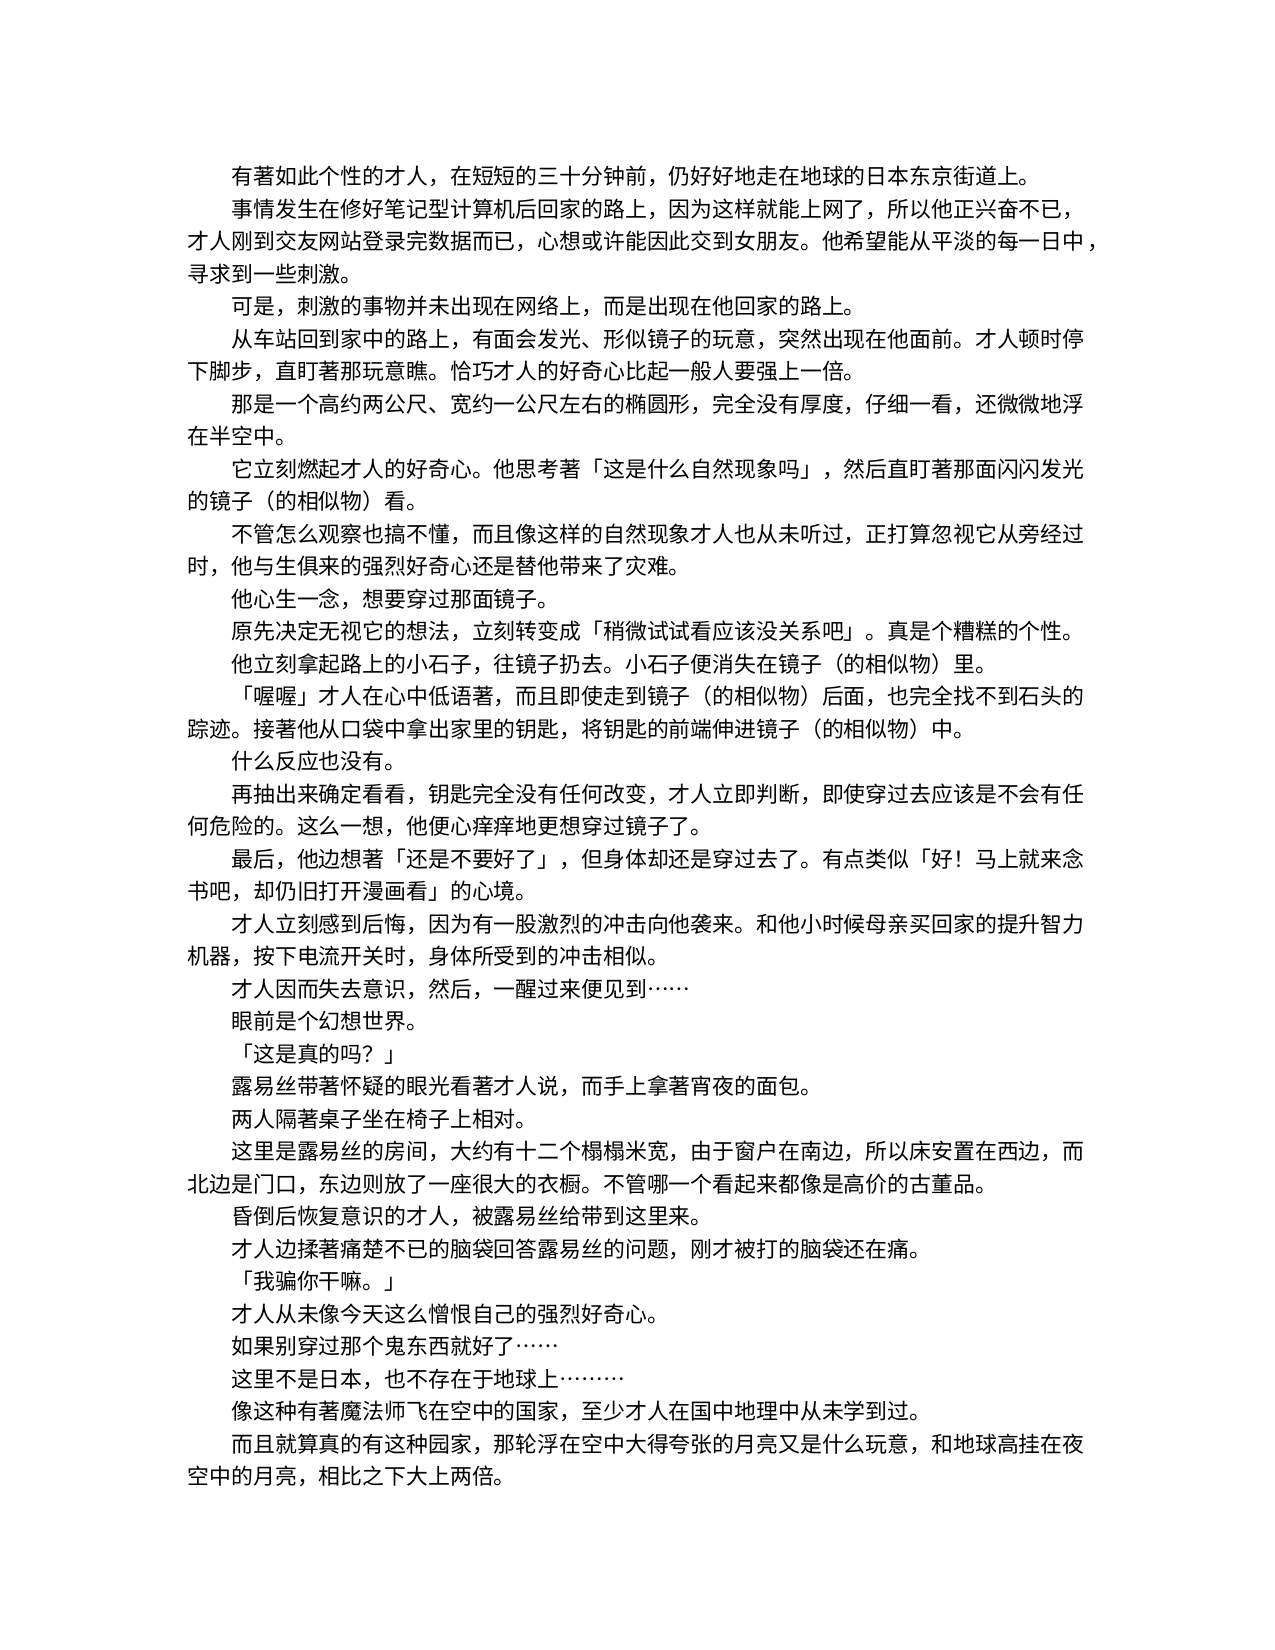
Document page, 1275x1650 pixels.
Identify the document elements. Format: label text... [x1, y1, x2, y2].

text 什么反应也没有。 [187, 744, 1087, 776]
text 如果别穿过那个鬼东西就好了…… [187, 1329, 1087, 1361]
text 才人从未像今天这么憎恨自己的强烈好奇心。 [187, 1296, 1087, 1329]
text 「这是真的吗？」 [187, 1036, 1087, 1069]
text 这里是露易丝的房间，大约有十二个榻榻米宽，由于窗户在南边，所以床安置在西边，而北边是门口，东边则放了一座很大的衣橱。不管哪一个看起来都像是高价的古董品。 [187, 1134, 1087, 1199]
text 而且就算真的有这种园家，那轮浮在空中大得夸张的月亮又是什么玩意，和地球高挂在夜空中的月亮，相比之下大上两倍。 [187, 1426, 1087, 1491]
text 这里不是日本，也不存在于地球上……… [187, 1361, 1087, 1394]
text 最后，他边想著「还是不要好了」，但身体却还是穿过去了。有点类似「好！马上就来念书吧，却仍旧打开漫画看」的心境。 [187, 841, 1087, 906]
text 它立刻燃起才人的好奇心。他思考著「这是什么自然现象吗」，然后直盯著那面闪闪发光的镜子（的相似物）看。 [187, 451, 1087, 516]
text 「我骗你干嘛。」 [187, 1264, 1087, 1296]
text 那是一个高约两公尺、宽约一公尺左右的椭圆形，完全没有厚度，仔细一看，还微微地浮在半空中。 [187, 386, 1087, 451]
text 眼前是个幻想世界。 [187, 1004, 1087, 1036]
text 「喔喔」才人在心中低语著，而且即使走到镜子（的相似物）后面，也完全找不到石头的踪迹。接著他从口袋中拿出家里的钥匙，将钥匙的前端伸进镜子（的相似物）中。 [187, 679, 1087, 744]
text 可是，刺激的事物并未出现在网络上，而是出现在他回家的路上。 [187, 289, 1087, 321]
text 原先决定无视它的想法，立刻转变成「稍微试试看应该没关系吧」。真是个糟糕的个性。 [187, 614, 1087, 646]
text 昏倒后恢复意识的才人，被露易丝给带到这里来。 [187, 1199, 1087, 1231]
text 有著如此个性的才人，在短短的三十分钟前，仍好好地走在地球的日本东京街道上。 [187, 159, 1087, 191]
text 像这种有著魔法师飞在空中的国家，至少才人在国中地理中从未学到过。 [187, 1394, 1087, 1426]
text 才人因而失去意识，然后，一醒过来便见到…… [187, 971, 1087, 1004]
text 他立刻拿起路上的小石子，往镜子扔去。小石子便消失在镜子（的相似物）里。 [187, 646, 1087, 679]
text 两人隔著桌子坐在椅子上相对。 [187, 1101, 1087, 1134]
text 再抽出来确定看看，钥匙完全没有任何改变，才人立即判断，即使穿过去应该是不会有任何危险的。这么一想，他便心痒痒地更想穿过镜子了。 [187, 776, 1087, 841]
text 事情发生在修好笔记型计算机后回家的路上，因为这样就能上网了，所以他正兴奋不已，才人刚到交友网站登录完数据而已，心想或许能因此交到女朋友。他希望能从平淡的每一日中，寻求到一些刺激。 [187, 191, 1087, 289]
text 不管怎么观察也搞不懂，而且像这样的自然现象才人也从未听过，正打算忽视它从旁经过时，他与生俱来的强烈好奇心还是替他带来了灾难。 [187, 516, 1087, 581]
text 他心生一念，想要穿过那面镜子。 [187, 581, 1087, 614]
text 才人边揉著痛楚不已的脑袋回答露易丝的问题，刚才被打的脑袋还在痛。 [187, 1231, 1087, 1264]
text 才人立刻感到后悔，因为有一股激烈的冲击向他袭来。和他小时候母亲买回家的提升智力机器，按下电流开关时，身体所受到的冲击相似。 [187, 906, 1087, 971]
text 从车站回到家中的路上，有面会发光、形似镜子的玩意，突然出现在他面前。才人顿时停下脚步，直盯著那玩意瞧。恰巧才人的好奇心比起一般人要强上一倍。 [187, 321, 1087, 386]
text 露易丝带著怀疑的眼光看著才人说，而手上拿著宵夜的面包。 [187, 1069, 1087, 1101]
